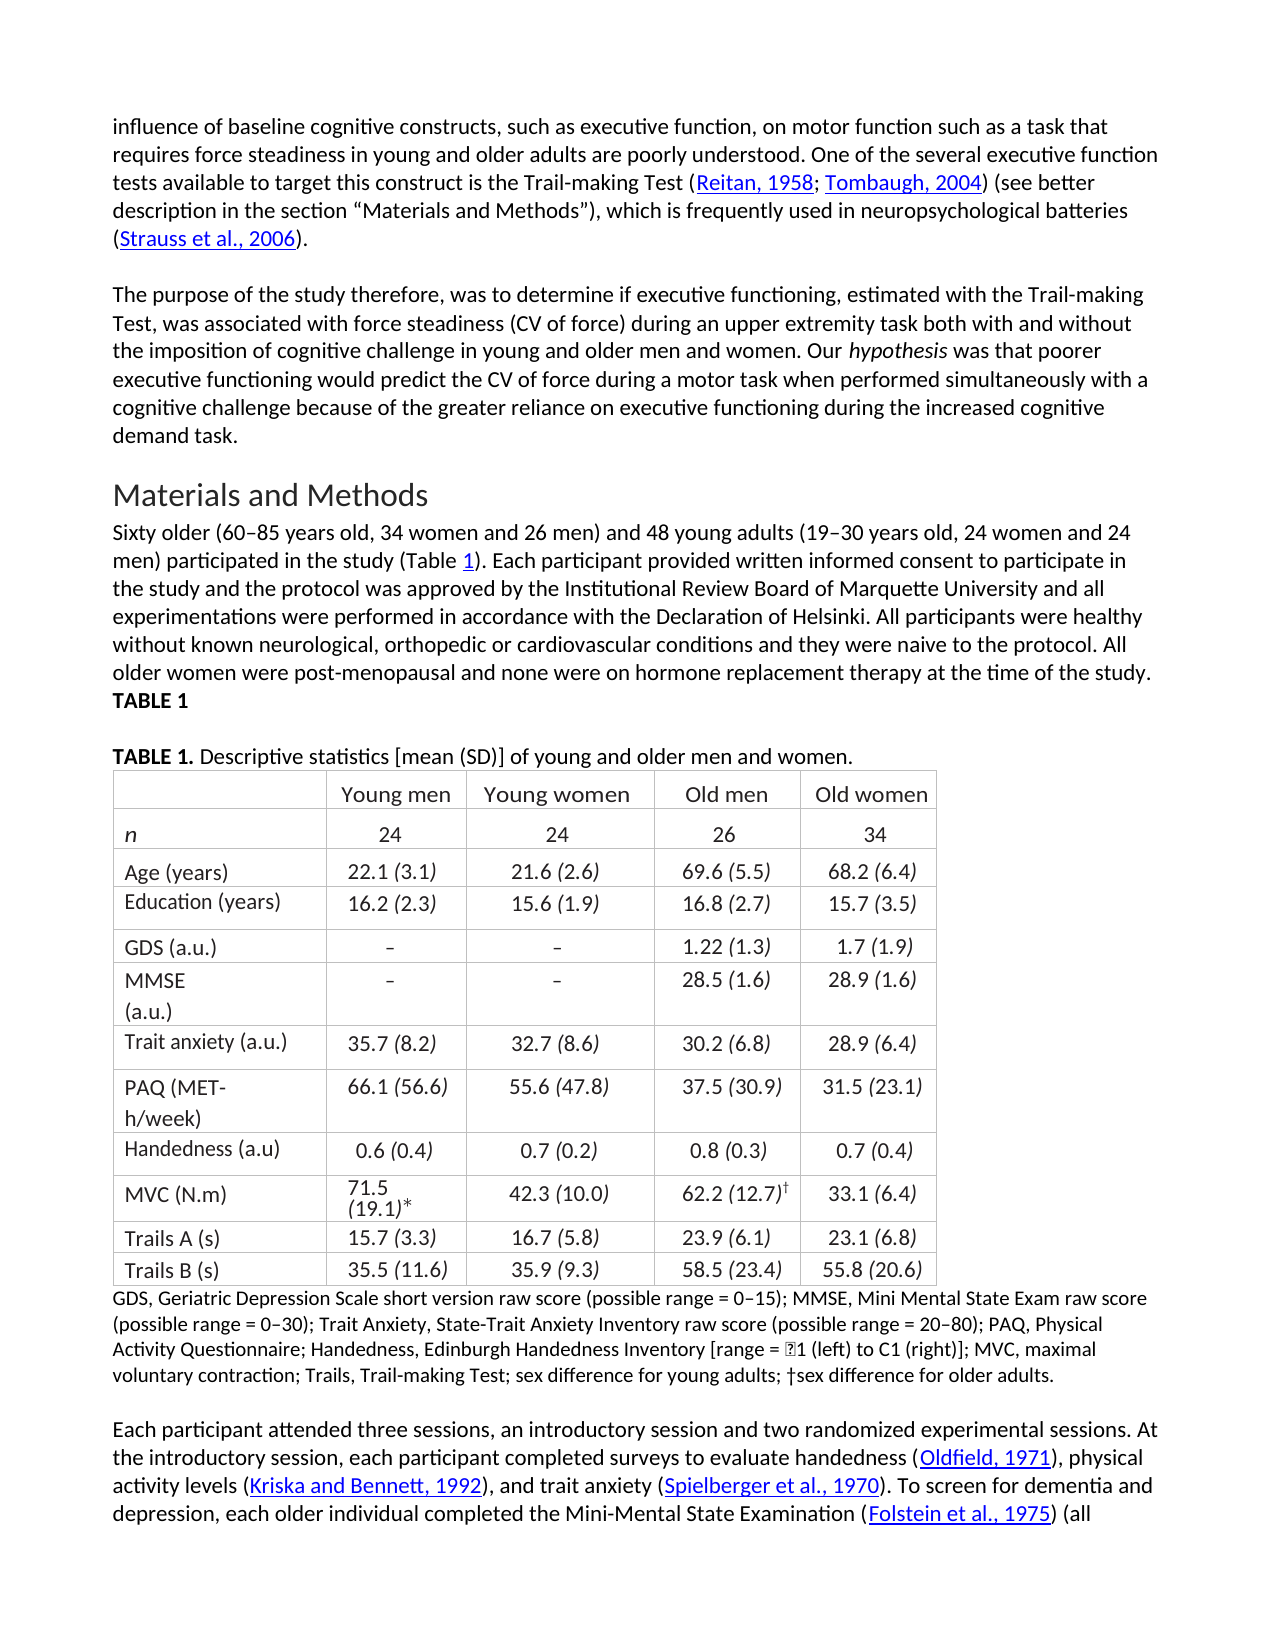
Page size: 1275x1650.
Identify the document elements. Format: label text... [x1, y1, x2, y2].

table_cell 55.6 (47.8) [467, 1070, 654, 1132]
table_cell 58.5 (23.4) [655, 1253, 800, 1284]
text TABLE 1 [112, 686, 1162, 714]
table_cell – [467, 930, 654, 962]
table_cell Handedness (a.u) [114, 1133, 326, 1174]
table_header Old men [655, 771, 800, 808]
table_cell 33.1 (6.4) [801, 1176, 936, 1221]
table_cell 0.8 (0.3) [655, 1133, 800, 1174]
table_cell 42.3 (10.0) [467, 1176, 654, 1221]
table_cell Trails A (s) [114, 1222, 326, 1252]
table_header Young women [467, 771, 654, 808]
table_cell – [327, 930, 466, 962]
table_cell 16.2 (2.3) [327, 887, 466, 929]
table_cell 23.1 (6.8) [801, 1222, 936, 1252]
table_cell 71.5 (19.1)∗ [327, 1176, 466, 1221]
table_cell – [327, 963, 466, 1025]
text TABLE 1. Descriptive statistics [mean (SD)] of young and older men and women. [112, 742, 1162, 770]
table_header [114, 771, 326, 808]
table_cell 23.9 (6.1) [655, 1222, 800, 1252]
table_header Old women [801, 771, 936, 808]
table_cell 15.7 (3.5) [801, 887, 936, 929]
table_cell 0.6 (0.4) [327, 1133, 466, 1174]
table_cell 1.22 (1.3) [655, 930, 800, 962]
table_cell 35.9 (9.3) [467, 1253, 654, 1284]
text The purpose of the study therefore, was to determine if executive functioning, estimated with the Trail-making Test, was associated with force steadiness (CV of force) during an upper extremity task both with and without the imposition of cognitive challenge in young and older men and women. Our hypothesis was that poorer executive functioning would predict the CV of force during a motor task when performed simultaneously with a cognitive challenge because of the greater reliance on executive functioning during the increased cognitive demand task. [112, 281, 1162, 449]
table_cell 28.9 (1.6) [801, 963, 936, 1025]
table_cell 37.5 (30.9) [655, 1070, 800, 1132]
table_cell 32.7 (8.6) [467, 1026, 654, 1068]
table_cell Age (years) [114, 849, 326, 886]
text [112, 112, 1162, 253]
table_cell GDS (a.u.) [114, 930, 326, 962]
table_cell Trails B (s) [114, 1253, 326, 1284]
table_cell 21.6 (2.6) [467, 849, 654, 886]
table_cell 22.1 (3.1) [327, 849, 466, 886]
table_cell 0.7 (0.2) [467, 1133, 654, 1174]
table_cell 55.8 (20.6) [801, 1253, 936, 1284]
table_cell Education (years) [114, 887, 326, 929]
table_cell 26 [655, 809, 800, 848]
table_cell 30.2 (6.8) [655, 1026, 800, 1068]
table_cell Trait anxiety (a.u.) [114, 1026, 326, 1068]
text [112, 1415, 1162, 1527]
table_cell 68.2 (6.4) [801, 849, 936, 886]
text Sixty older (60–85 years old, 34 women and 26 men) and 48 young adults (19–30 years old, 24 women and 24 men) participated in the study (Table 1). Each participant provided written informed consent to participate in the study and the protocol was approved by the Institutional Review Board of Marquette University and all experimentations were performed in accordance with the Declaration of Helsinki. All participants were healthy without known neurological, orthopedic or cardiovascular conditions and they were naive to the protocol. All older women were post-menopausal and none were on hormone replacement therapy at the time of the study. [112, 518, 1162, 686]
table_cell 1.7 (1.9) [801, 930, 936, 962]
table_cell 62.2 (12.7)† [655, 1176, 800, 1221]
table_cell 0.7 (0.4) [801, 1133, 936, 1174]
table_cell 28.9 (6.4) [801, 1026, 936, 1068]
table_cell 15.6 (1.9) [467, 887, 654, 929]
table_cell 24 [467, 809, 654, 848]
table_cell n [114, 809, 326, 848]
table_cell – [467, 963, 654, 1025]
table_header Young men [327, 771, 466, 808]
table_cell PAQ (MET- h/week) [114, 1070, 326, 1132]
table_cell 28.5 (1.6) [655, 963, 800, 1025]
table_cell 35.5 (11.6) [327, 1253, 466, 1284]
table_cell 35.7 (8.2) [327, 1026, 466, 1068]
table_cell 16.7 (5.8) [467, 1222, 654, 1252]
table_cell 69.6 (5.5) [655, 849, 800, 886]
table_cell 15.7 (3.3) [327, 1222, 466, 1252]
table_cell 16.8 (2.7) [655, 887, 800, 929]
table_cell 24 [327, 809, 466, 848]
table_cell 34 [801, 809, 936, 848]
table_cell 66.1 (56.6) [327, 1070, 466, 1132]
table_cell MVC (N.m) [114, 1176, 326, 1221]
subtitle Materials and Methods [112, 474, 1162, 514]
table_cell MMSE (a.u.) [114, 963, 326, 1025]
table_cell 31.5 (23.1) [801, 1070, 936, 1132]
text GDS, Geriatric Depression Scale short version raw score (possible range = 0–15); MMSE, Mini Mental State Exam raw score (possible range = 0–30); Trait Anxiety, State-Trait Anxiety Inventory raw score (possible range = 20–80); PAQ, Physical Activity Questionnaire; Handedness, Edinburgh Handedness Inventory [range = 􀀀1 (left) to C1 (right)]; MVC, maximal voluntary contraction; Trails, Trail-making Test; sex difference for young adults; †sex difference for older adults. [112, 1286, 1162, 1387]
